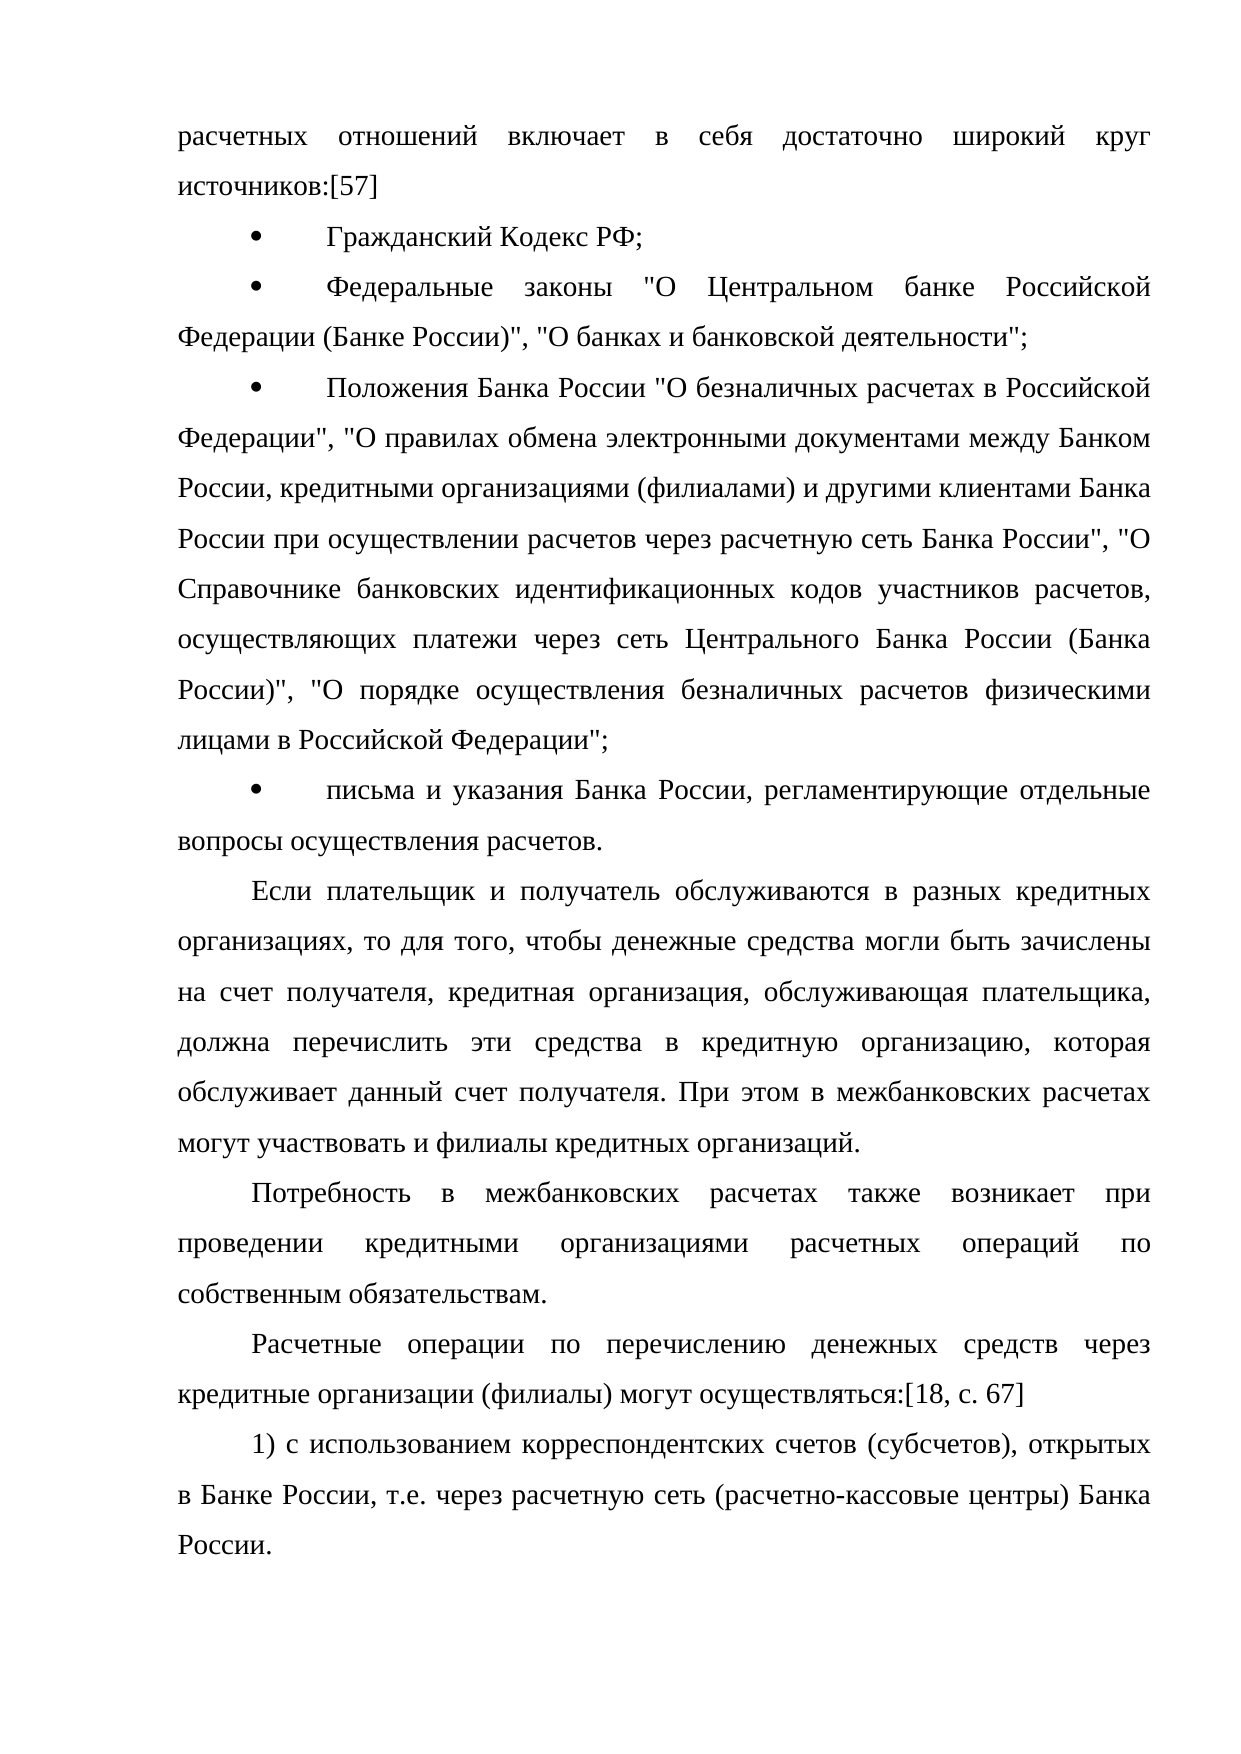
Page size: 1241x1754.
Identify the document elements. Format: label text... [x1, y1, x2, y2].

text Потребность в межбанковских расчетах также возникает при проведении кредитными организациями расчетных операций по собственным обязательствам. [177, 1175, 1152, 1309]
text Если плательщик и получатель обслуживаются в разных кредитных организациях, то для того, чтобы денежные средства могли быть зачислены на счет получателя, кредитная организация, обслуживающая плательщика, должна перечислить эти средства в кредитную организацию, которая обслуживает данный счет получателя. При этом в межбанковских расчетах могут участвовать и филиалы кредитных организаций. [177, 873, 1152, 1158]
list Положения Банка России "О безналичных расчетах в Российской Федерации", "О правилах обмена электронными документами между Банком России, кредитными организациями (филиалами) и другими клиентами Банка России при осуществлении расчетов через расчетную сеть Банка России", "О Справочнике банковских идентификационных кодов участников расчетов, осуществляющих платежи через сеть Центрального Банка России (Банка России)", "О порядке осуществления безналичных расчетов физическими лицами в Российской Федерации"; [177, 370, 1152, 756]
list письма и указания Банка России, регламентирующие отдельные вопросы осуществления расчетов. [177, 772, 1152, 856]
text 1) с использованием корреспондентских счетов (субсчетов), открытых в Банке России, т.е. через расчетную сеть (расчетно-кассовые центры) Банка России. [177, 1427, 1152, 1561]
list Гражданский Кодекс РФ; [177, 219, 1152, 252]
text Расчетные операции по перечислению денежных средств через кредитные организации (филиалы) могут осуществляться:[18, с. 67] [177, 1326, 1152, 1410]
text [177, 118, 1152, 202]
list Федеральные законы "О Центральном банке Российской Федерации (Банке России)", "О банках и банковской деятельности"; [177, 269, 1152, 353]
